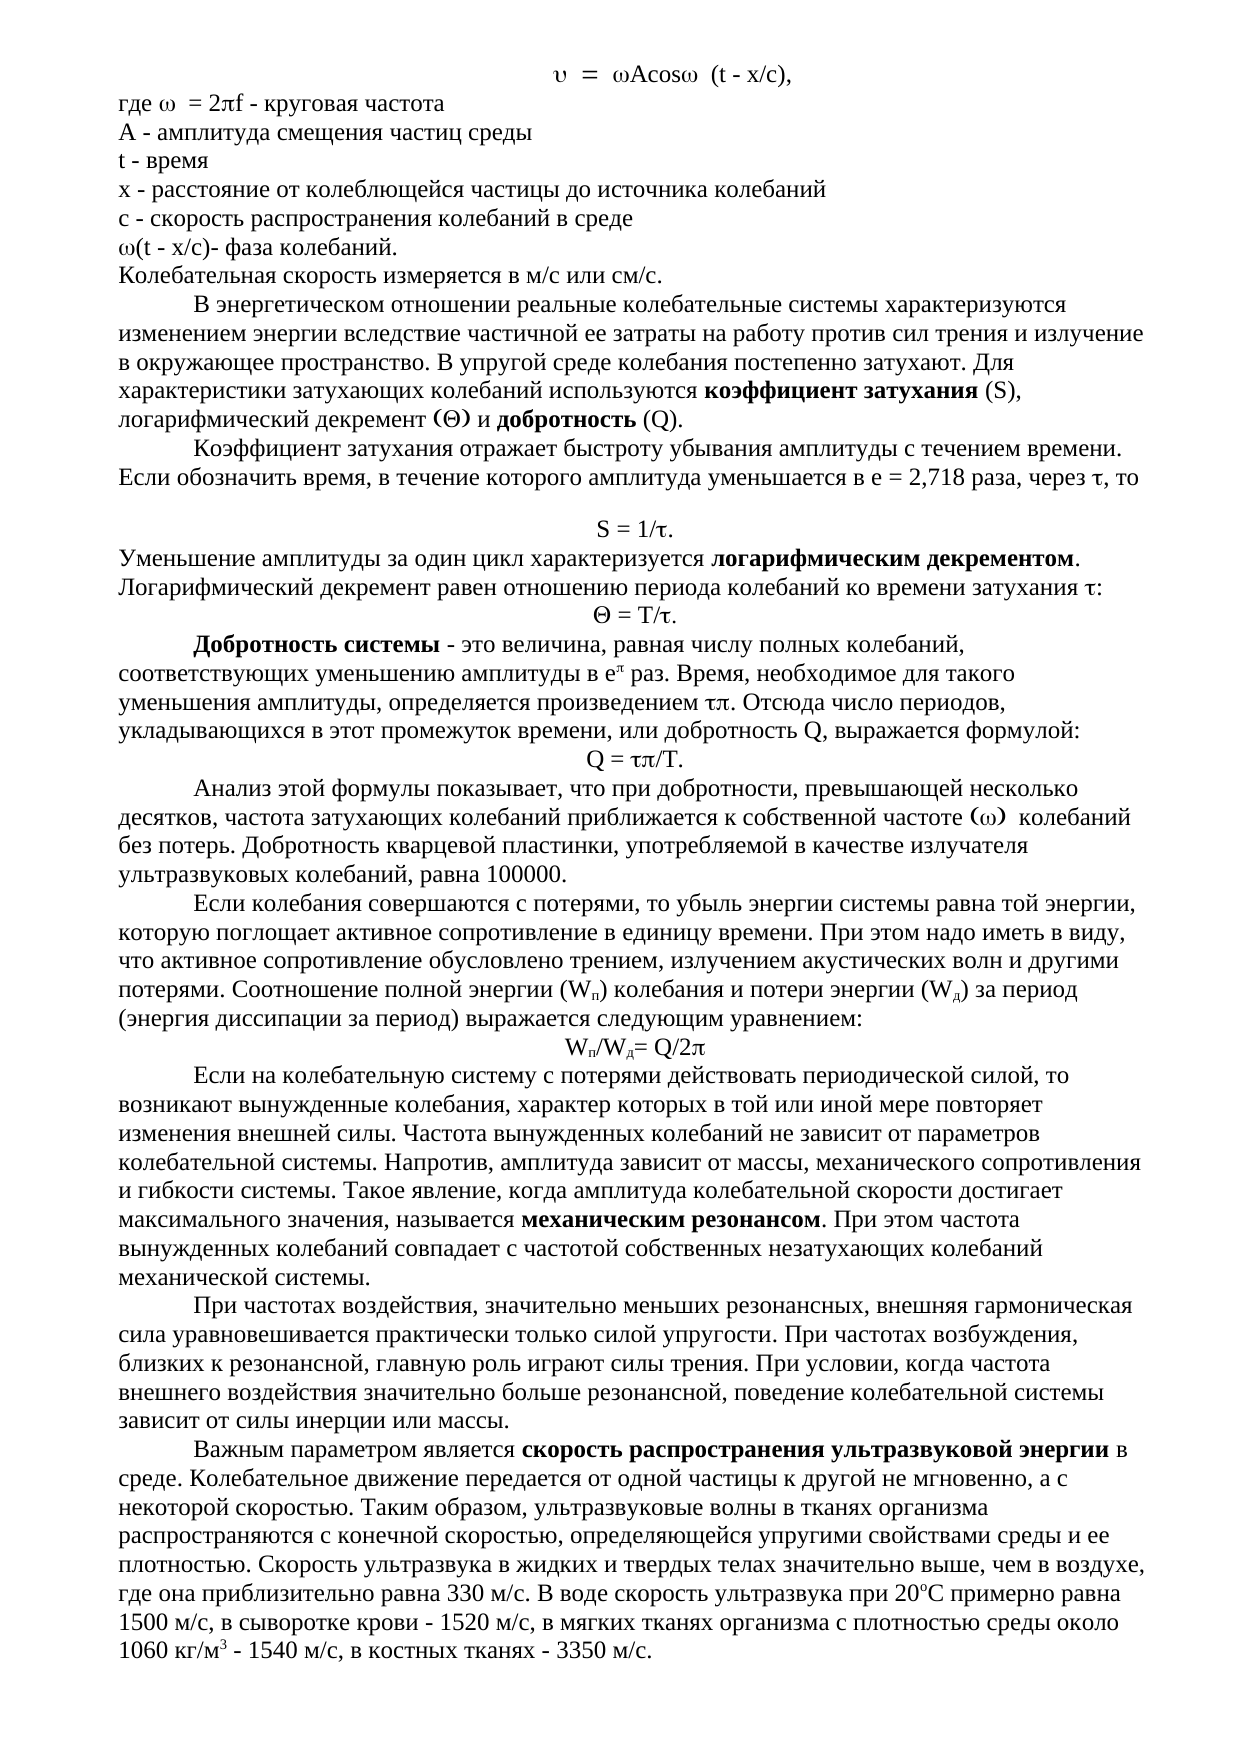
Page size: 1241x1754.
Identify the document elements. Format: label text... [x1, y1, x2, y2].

text где = 2f - круговая частота А - амплитуда смещения частиц среды t - время x - расстояние от колеблющейся частицы до источника колебаний с - скорость распространения колебаний в среде (t - x/c)- фаза колебаний. [118, 88, 1152, 260]
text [118, 59, 1152, 88]
text Если на колебательную систему с потерями действовать периодической силой, то возникают вынужденные колебания, характер которых в той или иной мере повторяет изменения внешней силы. Частота вынужденных колебаний не зависит от параметров колебательной системы. Напротив, амплитуда зависит от массы, механического сопротивления и гибкости системы. Такое явление, когда амплитуда колебательной скорости достигает максимального значения, называется механическим резонансом. При этом частота вынужденных колебаний совпадает с частотой собственных незатухающих колебаний механической системы. [118, 1061, 1152, 1291]
text  = T/ [118, 601, 1152, 629]
text Коэффициент затухания отражает быстроту убывания амплитуды с течением времени. Если обозначить время, в течение которого амплитуда уменьшается в е = 2,718 раза, через , то [118, 433, 1152, 514]
text S = 1/. [118, 514, 1152, 543]
text Уменьшение амплитуды за один цикл характеризуется логарифмическим декрементом. Логарифмический декремент равен отношению периода колебаний ко времени затухания : [118, 543, 1152, 601]
text Wп/Wд= Q/2 [118, 1032, 1152, 1061]
text Q = /T. [118, 744, 1152, 773]
text При частотах воздействия, значительно меньших резонансных, внешняя гармоническая сила уравновешивается практически только силой упругости. При частотах возбуждения, близких к резонансной, главную роль играют силы трения. При условии, когда частота внешнего воздействия значительно больше резонансной, поведение колебательной системы зависит от силы инерции или массы. [118, 1291, 1152, 1434]
text Если колебания совершаются с потерями, то убыль энергии системы равна той энергии, которую поглощает активное сопротивление в единицу времени. При этом надо иметь в виду, что активное сопротивление обусловлено трением, излучением акустических волн и другими потерями. Соотношение полной энергии (Wп) колебания и потери энергии (Wд) за период (энергия диссипации за период) выражается следующим уравнением: [118, 888, 1152, 1032]
text Колебательная скорость измеряется в м/с или см/с. [118, 260, 1152, 289]
text Важным параметром является скорость распространения ультразвуковой энергии в среде. Колебательное движение передается от одной частицы к другой не мгновенно, а с некоторой скоростью. Таким образом, ультразвуковые волны в тканях организма распространяются с конечной скоростью, определяющейся упругими свойствами среды и ее плотностью. Скорость ультразвука в жидких и твердых телах значительно выше, чем в воздухе, где она приблизительно равна 330 м/с. В воде скорость ультразвука при 20оС примерно равна 1500 м/с, в сыворотке крови - 1520 м/с, в мягких тканях организма с плотностью среды около 1060 кг/м3 - 1540 м/с, в костных тканях - 3350 м/с. [118, 1434, 1152, 1664]
text Анализ этой формулы показывает, что при добротности, превышающей несколько десятков, частота затухающих колебаний приближается к собственной частоте колебаний без потерь. Добротность кварцевой пластинки, употребляемой в качестве излучателя ультразвуковых колебаний, равна 100000. [118, 773, 1152, 888]
text В энергетическом отношении реальные колебательные системы характеризуются изменением энергии вследствие частичной ее затраты на работу против сил трения и излучение в окружающее пространство. В упругой среде колебания постепенно затухают. Для характеристики затухающих колебаний используются коэффициент затухания (S), логарифмический декремент  и добротность (Q). [118, 289, 1152, 433]
text Добротность системы - это величина, равная числу полных колебаний, соответствующих уменьшению амплитуды в е раз. Время, необходимое для такого уменьшения амплитуды, определяется произведением . Отсюда число периодов, укладывающихся в этот промежуток времени, или добротность Q, выражается формулой: [118, 629, 1152, 744]
